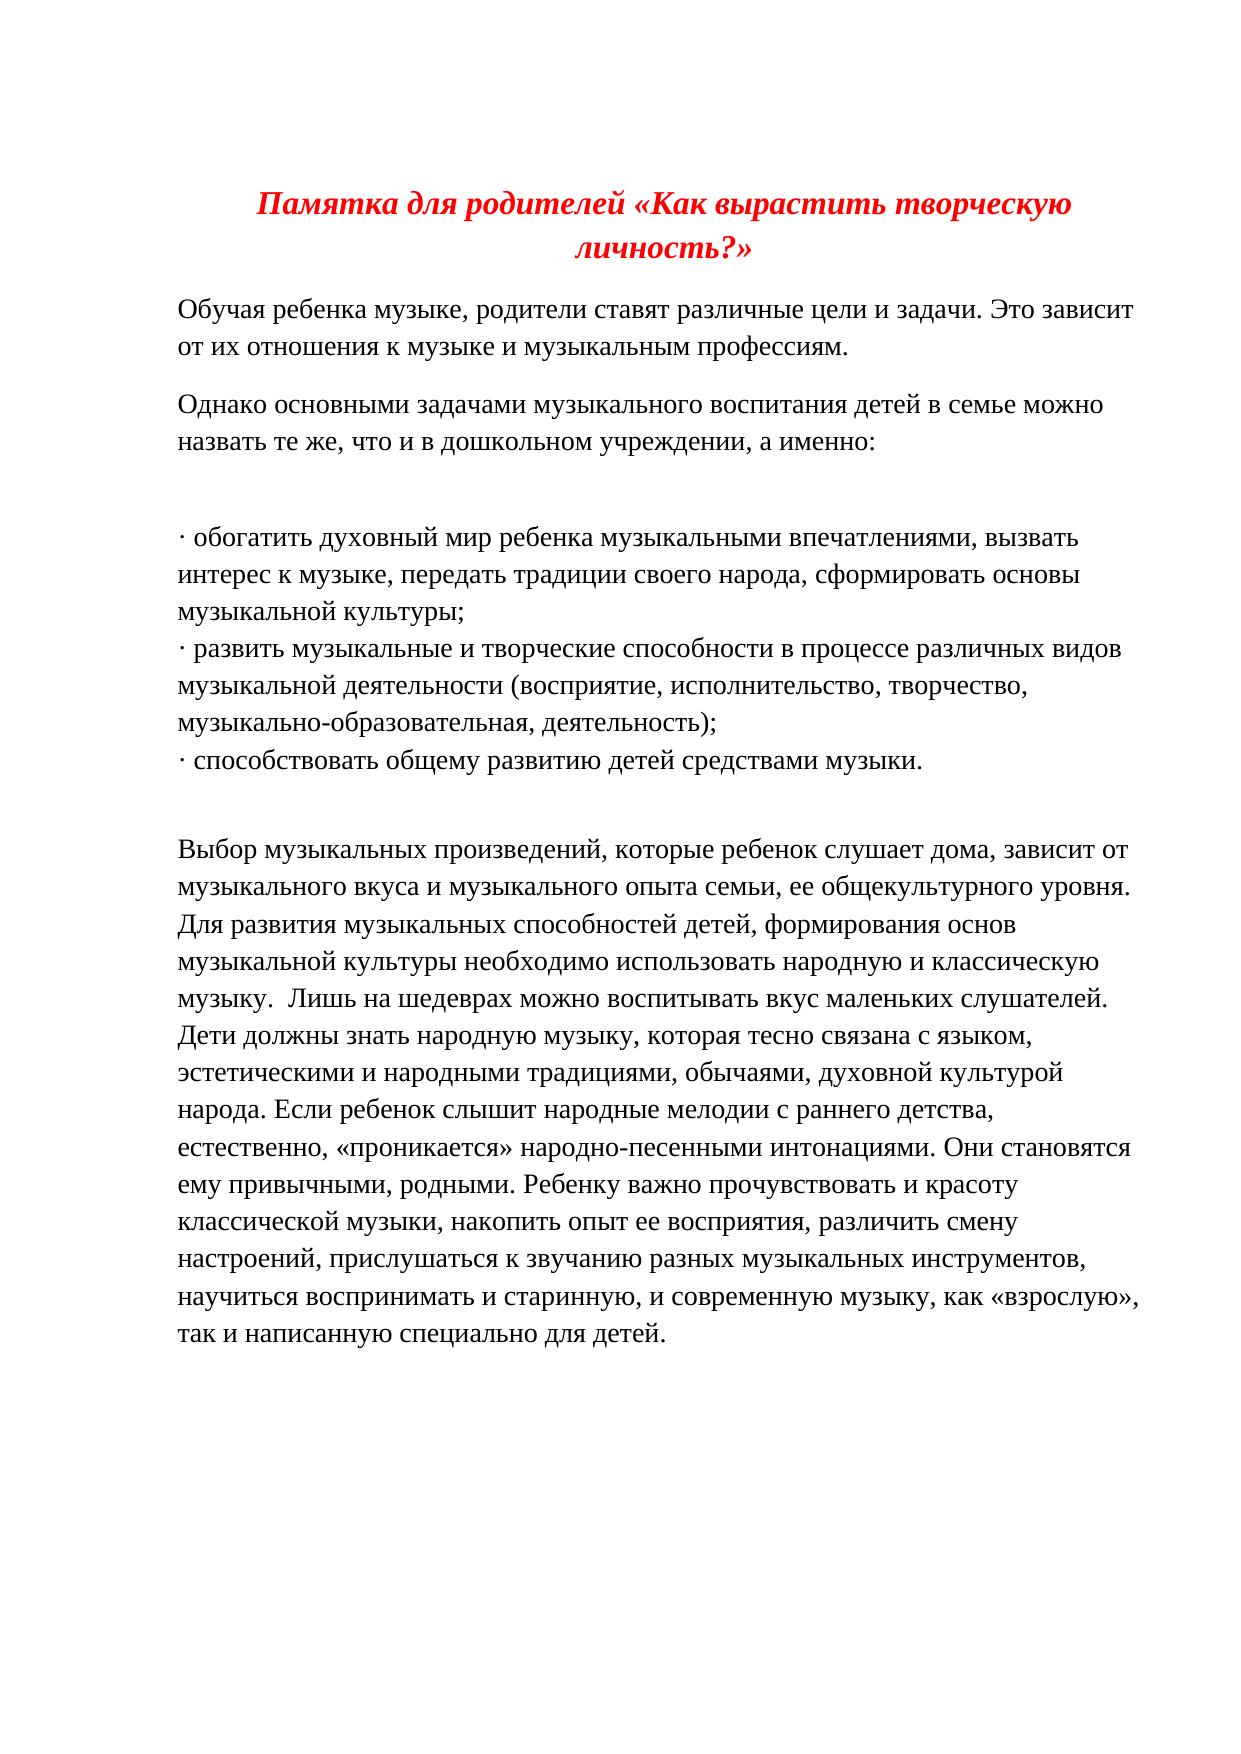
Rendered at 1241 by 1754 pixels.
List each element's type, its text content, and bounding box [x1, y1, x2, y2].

text · обогатить духовный мир ребенка музыкальными впечатлениями, вызвать интерес к музыке, передать традиции своего народа, сформировать основы музыкальной культуры; · развить музыкальные и творческие способности в процессе различных видов музыкальной деятельности (восприятие, исполнительство, творчество, музыкально-образовательная, деятельность); · способствовать общему развитию детей средствами музыки. [177, 482, 1152, 807]
text Выбор музыкальных произведений, которые ребенок слушает дома, зависит от музыкального вкуса и музыкального опыта семьи, ее общекультурного уровня. Для развития музыкальных способностей детей, формирования основ музыкальной культуры необходимо использовать народную и классическую музыку. Лишь на шедеврах можно воспитывать вкус маленьких слушателей. Дети должны знать народную музыку, которая тесно связана с языком, эстетическими и народными традициями, обычаями, духовной культурой народа. Если ребенок слышит народные мелодии с раннего детства, естественно, «проникается» народно-песенными интонациями. Они становятся ему привычными, родными. Ребенку важно прочувствовать и красоту классической музыки, накопить опыт ее восприятия, различить смену настроений, прислушаться к звучанию разных музыкальных инструментов, научиться воспринимать и старинную, и современную музыку, как «взрослую», так и написанную специально для детей. [177, 832, 1152, 1348]
text Обучая ребенка музыке, родители ставят различные цели и задачи. Это зависит от их отношения к музыке и музыкальным профессиям. [177, 292, 1152, 362]
text Однако основными задачами музыкального воспитания детей в семье можно назвать те же, что и в дошкольном учреждении, а именно: [177, 387, 1152, 457]
text Памятка для родителей «Как вырастить творческую личность?» [177, 183, 1152, 265]
